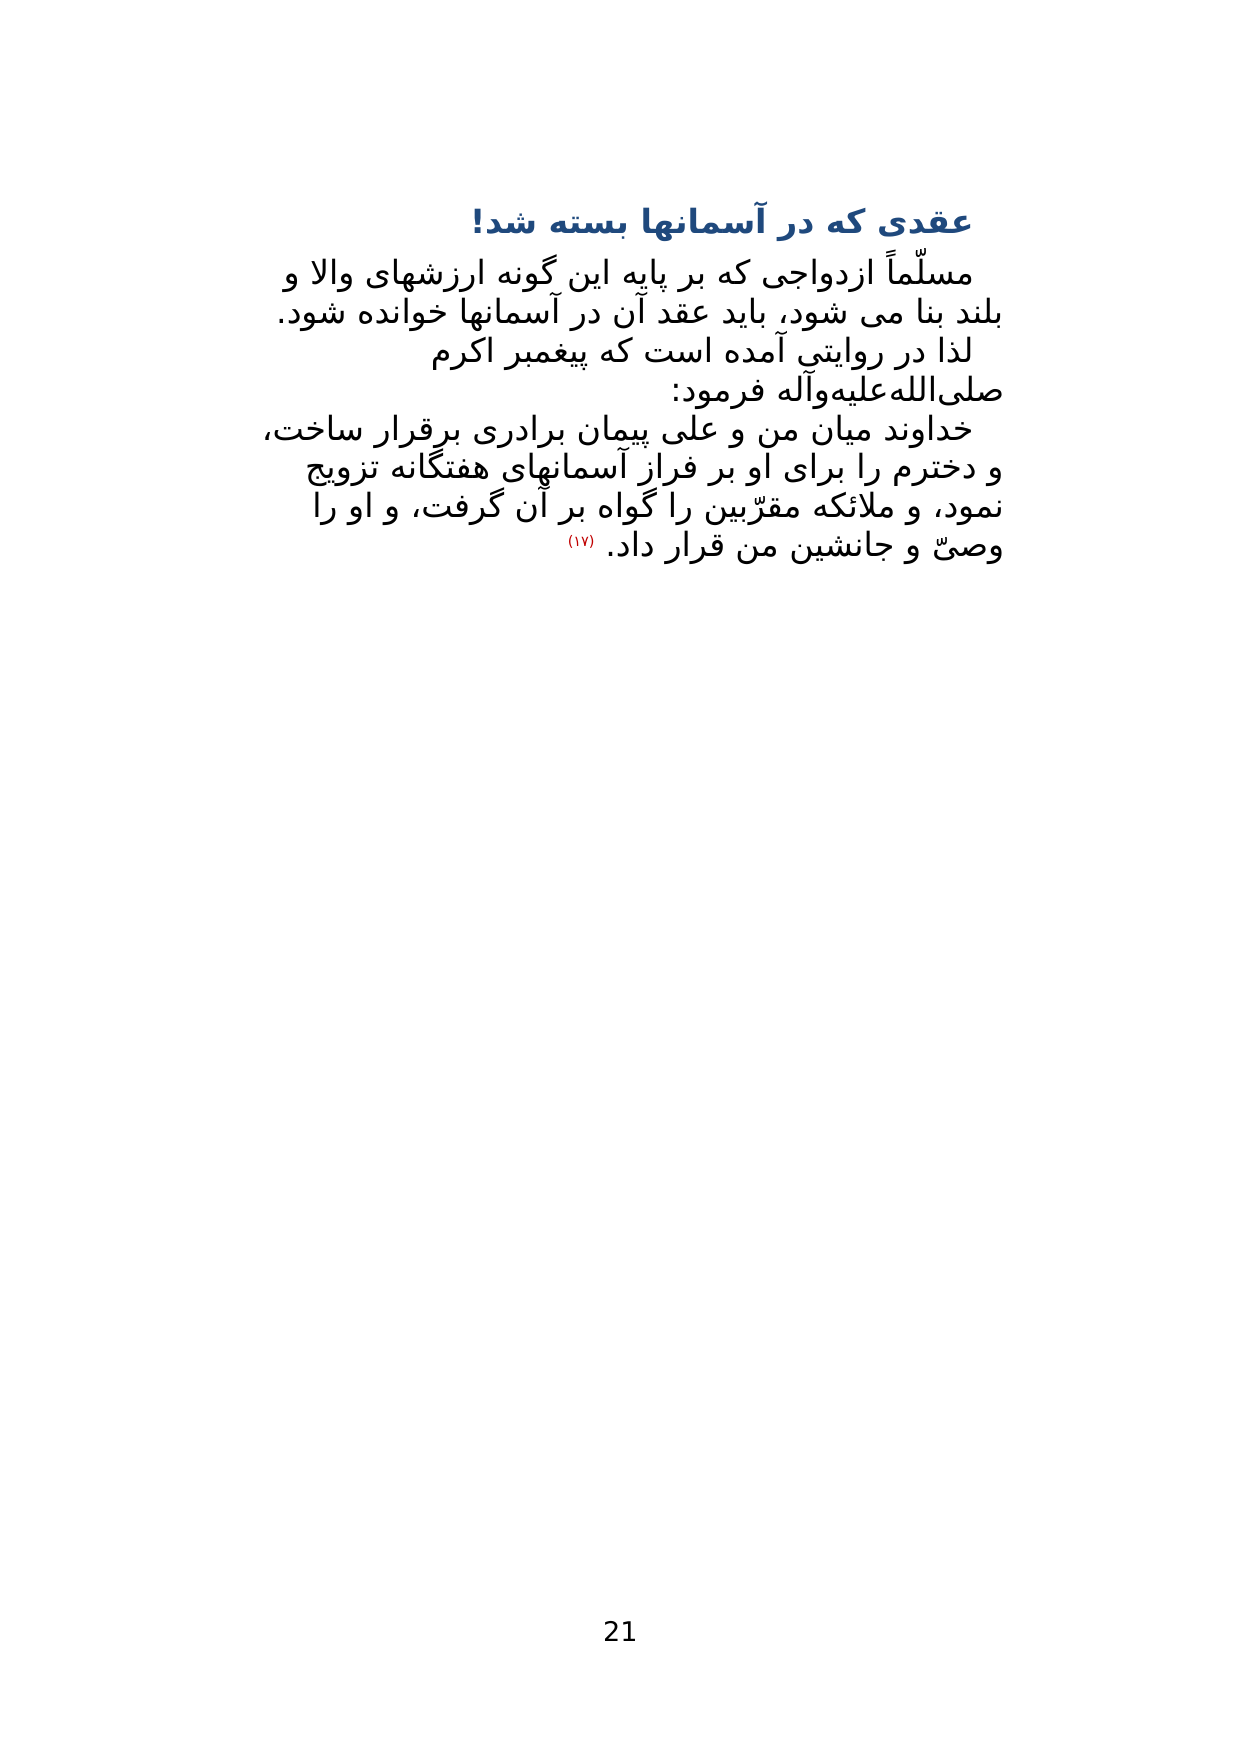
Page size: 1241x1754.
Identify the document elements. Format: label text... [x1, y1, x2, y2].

text مسلّماً ازدواجى كه بر پايه اين گونه ارزشهاى والا و بلند بنا مى شود، بايد عقد آن در آسمانها خوانده شود. [236, 253, 1004, 331]
subtitle عقدى كه در آسمانها بسته شد! [236, 202, 1004, 241]
text لذا در روايتى آمده است كه پيغمبر اكرم صلى‌الله‌عليه‌وآله فرمود: [236, 331, 1004, 409]
text خداوند ميان من و على پيمان برادرى برقرار ساخت، و دخترم را براى او بر فراز آسمانهاى هفتگانه تزويج نمود، و ملائكه مقرّبين را گواه بر آن گرفت، و او را وصىّ و جانشين من قرار داد. (١٧) [236, 409, 1004, 564]
